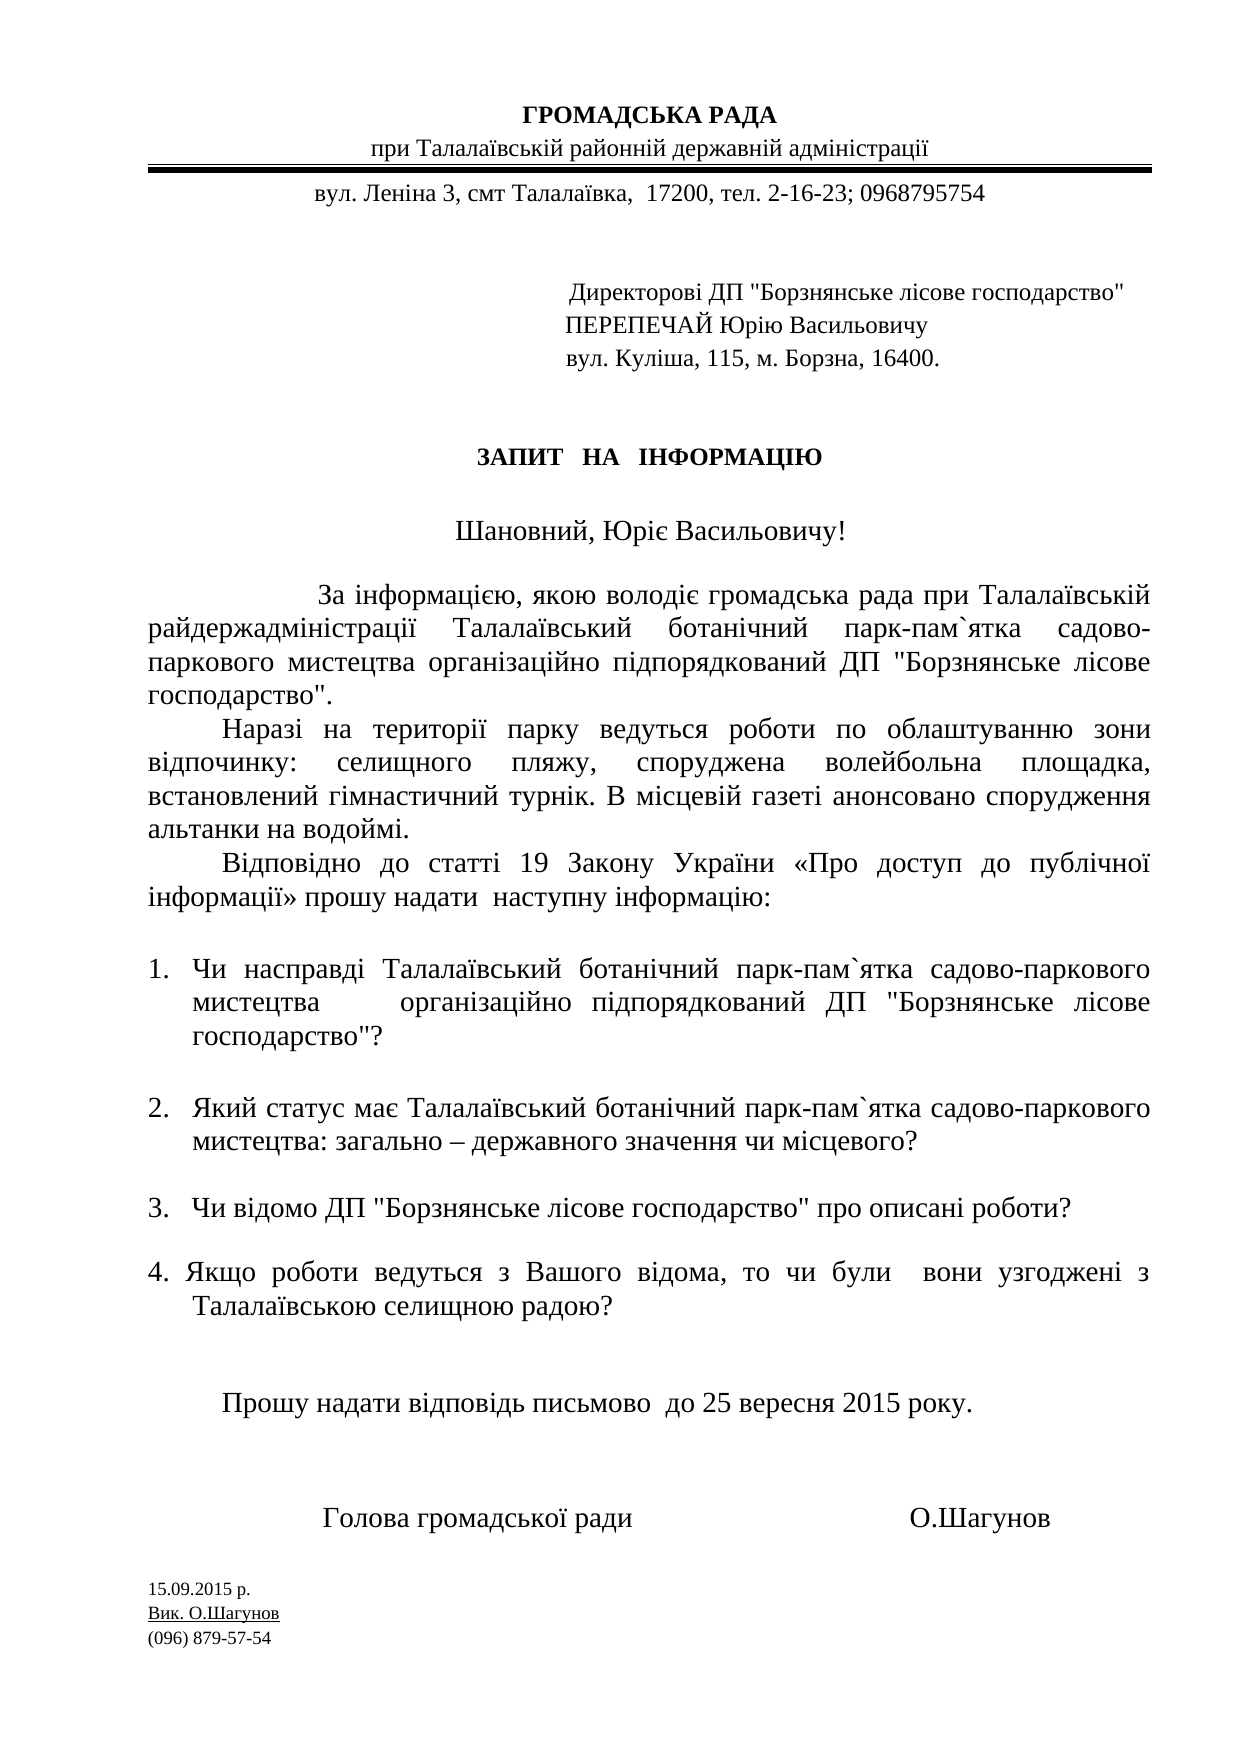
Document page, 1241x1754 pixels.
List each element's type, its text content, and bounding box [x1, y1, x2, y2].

text ГРОМАДСЬКА РАДА [148, 100, 1152, 129]
text Шановний, Юріє Васильовичу! [148, 513, 1152, 547]
text 4. Якщо роботи ведуться з Вашого відома, то чи були вони узгоджені з Талалаївською селищною радою? [148, 1254, 1152, 1321]
list Чи насправді Талалаївський ботанічний парк-пам`ятка садово-паркового мистецтва організаційно підпорядкований ДП "Борзнянське лісове господарство"? [148, 951, 1152, 1051]
text ЗАПИТ НА ІНФОРМАЦІЮ [148, 442, 1152, 471]
list Який статус має Талалаївський ботанічний парк-пам`ятка садово-паркового мистецтва: загально – державного значення чи місцевого? [148, 1090, 1152, 1157]
text (096) 879-57-54 [148, 1627, 1152, 1649]
text За інформацією, якою володіє громадська рада при Талалаївській райдержадміністрації Талалаївський ботанічний парк-пам`ятка садово-паркового мистецтва організаційно підпорядкований ДП "Борзнянське лісове господарство". [148, 577, 1152, 711]
text Вик. О.Шагунов [148, 1602, 1152, 1624]
text Голова громадської ради О.Шагунов [148, 1500, 1152, 1534]
text вул. Куліша, 115, м. Борзна, 16400. [148, 343, 1152, 371]
text Директорові ДП "Борзнянське лісове господарство" [148, 277, 1152, 305]
text Відповідно до статті 19 Закону України «Про доступ до публічної інформації» прошу надати наступну інформацію: [148, 845, 1152, 912]
text Прошу надати відповідь письмово до 25 вересня 2015 року. [148, 1385, 1152, 1418]
text вул. Леніна 3, смт Талалаївка, 17200, тел. 2-16-23; 0968795754 [148, 178, 1152, 206]
text 15.09.2015 р. [148, 1577, 1152, 1599]
text Наразі на території парку ведуться роботи по облаштуванню зони відпочинку: селищного пляжу, споруджена волейбольна площадка, встановлений гімнастичний турнік. В місцевій газеті анонсовано спорудження альтанки на водоймі. [148, 711, 1152, 845]
text ПЕРЕПЕЧАЙ Юрію Васильовичу [148, 310, 1152, 338]
text 3. Чи відомо ДП "Борзнянське лісове господарство" про описані роботи? [148, 1191, 1152, 1224]
text при Талалаївській районній державній адміністрації [148, 133, 1152, 164]
